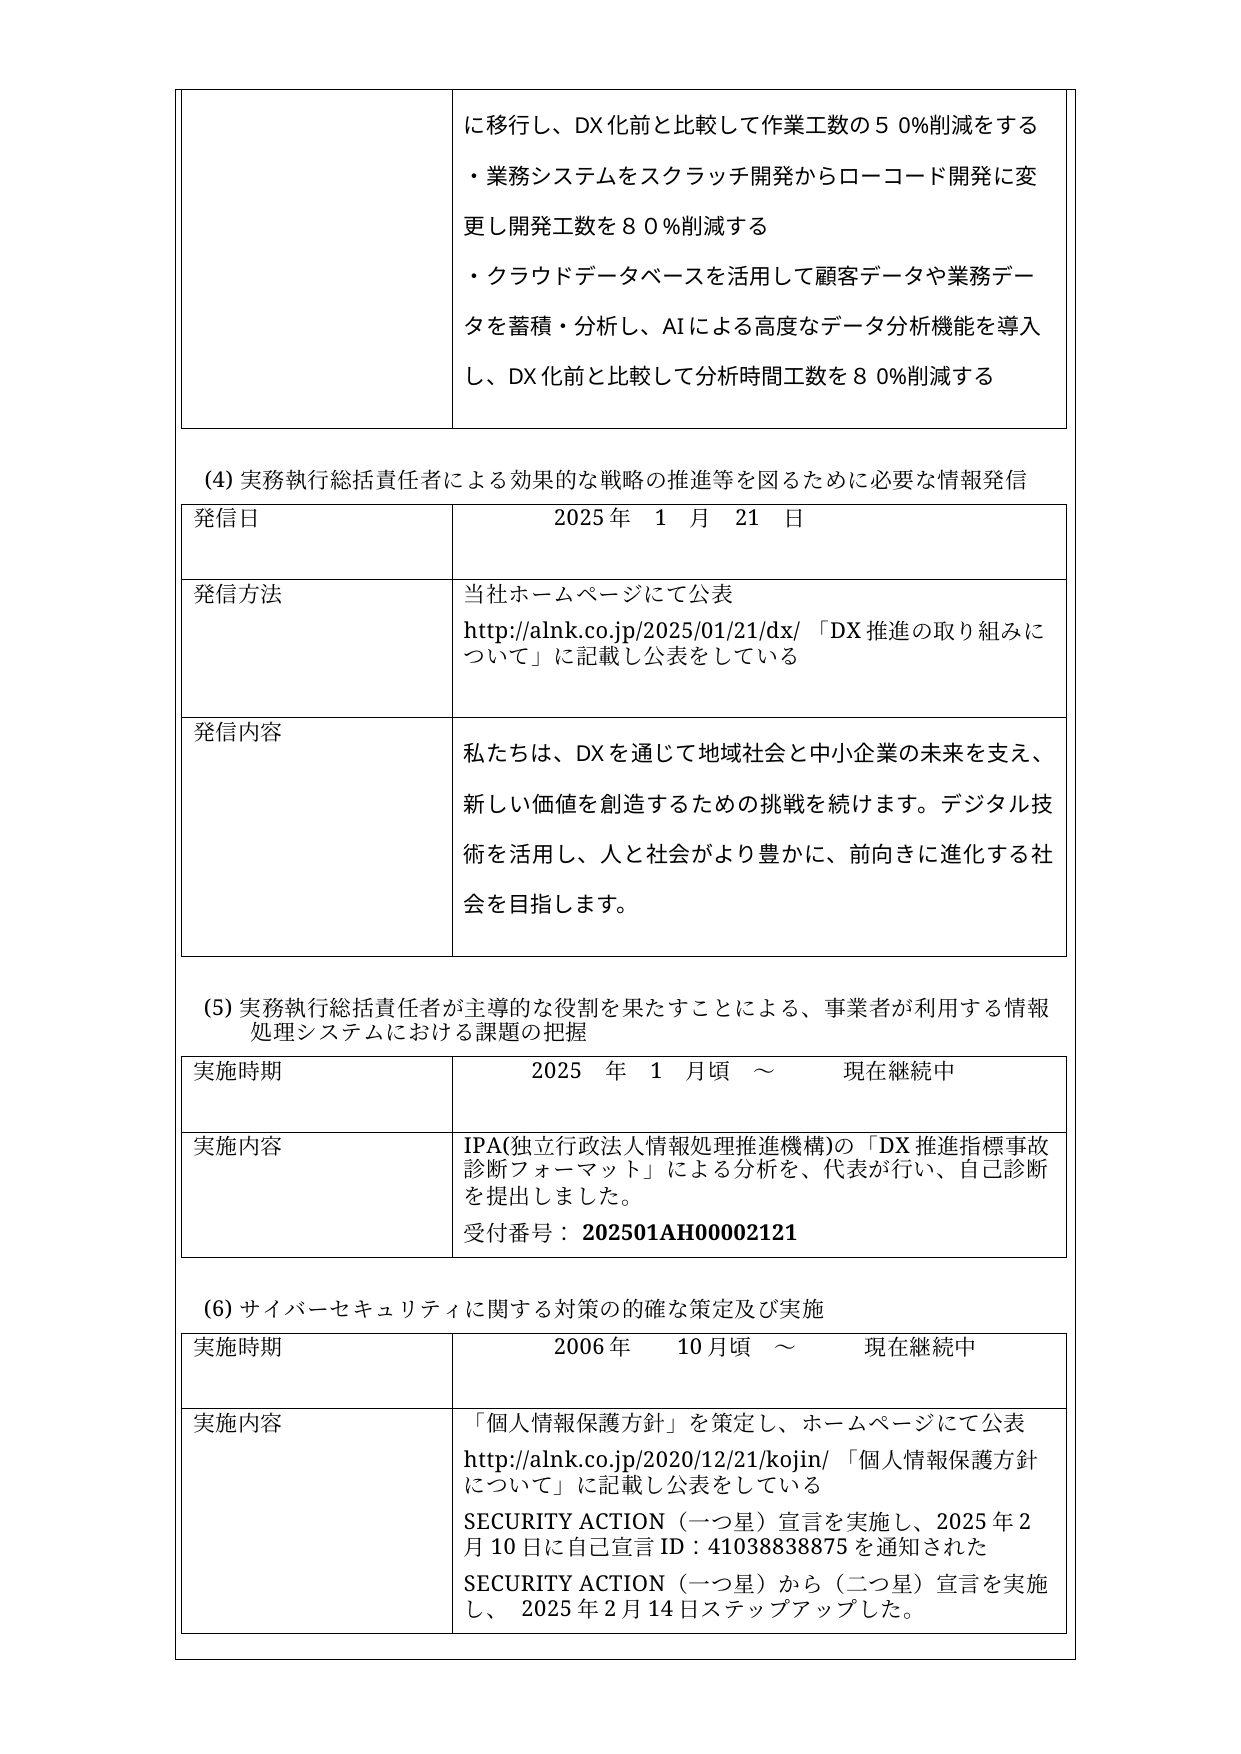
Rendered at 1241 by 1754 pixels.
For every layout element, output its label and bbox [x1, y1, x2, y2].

table_cell [176, 90, 1075, 1659]
